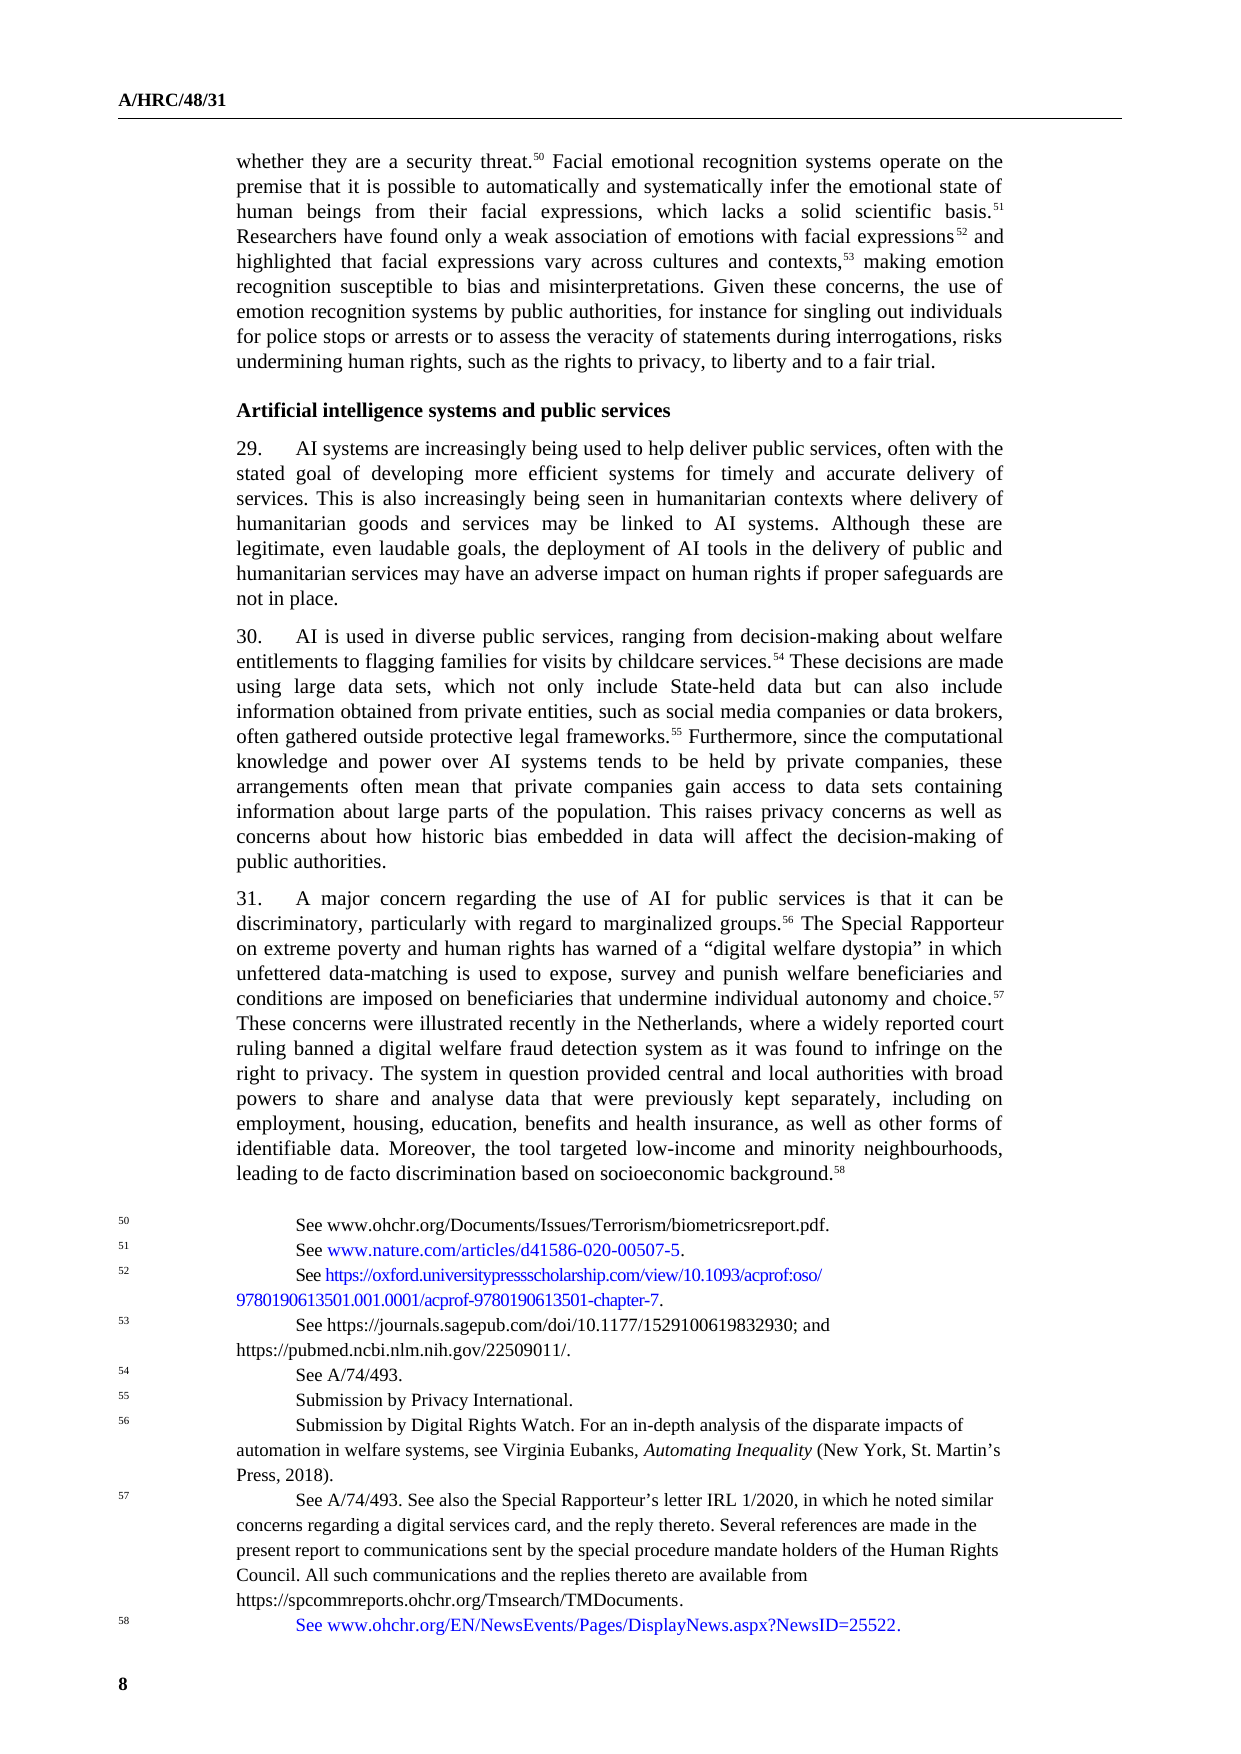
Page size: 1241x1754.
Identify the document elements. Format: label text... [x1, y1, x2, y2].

text Artificial intelligence systems and public services [118, 398, 1004, 423]
text 28. AI tools have also been developed to allegedly deduce people’s emotional and mental state from their facial expressions and other “predictive biometrics” to decide whether they are a security threat. Facial emotional recognition systems operate on the premise that it is possible to automatically and systematically infer the emotional state of human beings from their facial expressions, which lacks a solid scientific basis. Researchers have found only a weak association of emotions with facial expressions and highlighted that facial expressions vary across cultures and contexts, making emotion recognition susceptible to bias and misinterpretations. Given these concerns, the use of emotion recognition systems by public authorities, for instance for singling out individuals for police stops or arrests or to assess the veracity of statements during interrogations, risks undermining human rights, such as the rights to privacy, to liberty and to a fair trial. [236, 148, 1004, 373]
text 30. AI is used in diverse public services, ranging from decision-making about welfare entitlements to flagging families for visits by childcare services. These decisions are made using large data sets, which not only include State-held data but can also include information obtained from private entities, such as social media companies or data brokers, often gathered outside protective legal frameworks. Furthermore, since the computational knowledge and power over AI systems tends to be held by private companies, these arrangements often mean that private companies gain access to data sets containing information about large parts of the population. This raises privacy concerns as well as concerns about how historic bias embedded in data will affect the decision-making of public authorities. [236, 623, 1004, 873]
text 31. A major concern regarding the use of AI for public services is that it can be discriminatory, particularly with regard to marginalized groups. The Special Rapporteur on extreme poverty and human rights has warned of a “digital welfare dystopia” in which unfettered data-matching is used to expose, survey and punish welfare beneficiaries and conditions are imposed on beneficiaries that undermine individual autonomy and choice. These concerns were illustrated recently in the Netherlands, where a widely reported court ruling banned a digital welfare fraud detection system as it was found to infringe on the right to privacy. The system in question provided central and local authorities with broad powers to share and analyse data that were previously kept separately, including on employment, housing, education, benefits and health insurance, as well as other forms of identifiable data. Moreover, the tool targeted low-income and minority neighbourhoods, leading to de facto discrimination based on socioeconomic background. [236, 885, 1004, 1185]
text 29. AI systems are increasingly being used to help deliver public services, often with the stated goal of developing more efficient systems for timely and accurate delivery of services. This is also increasingly being seen in humanitarian contexts where delivery of humanitarian goods and services may be linked to AI systems. Although these are legitimate, even laudable goals, the deployment of AI tools in the delivery of public and humanitarian services may have an adverse impact on human rights if proper safeguards are not in place. [236, 435, 1004, 610]
